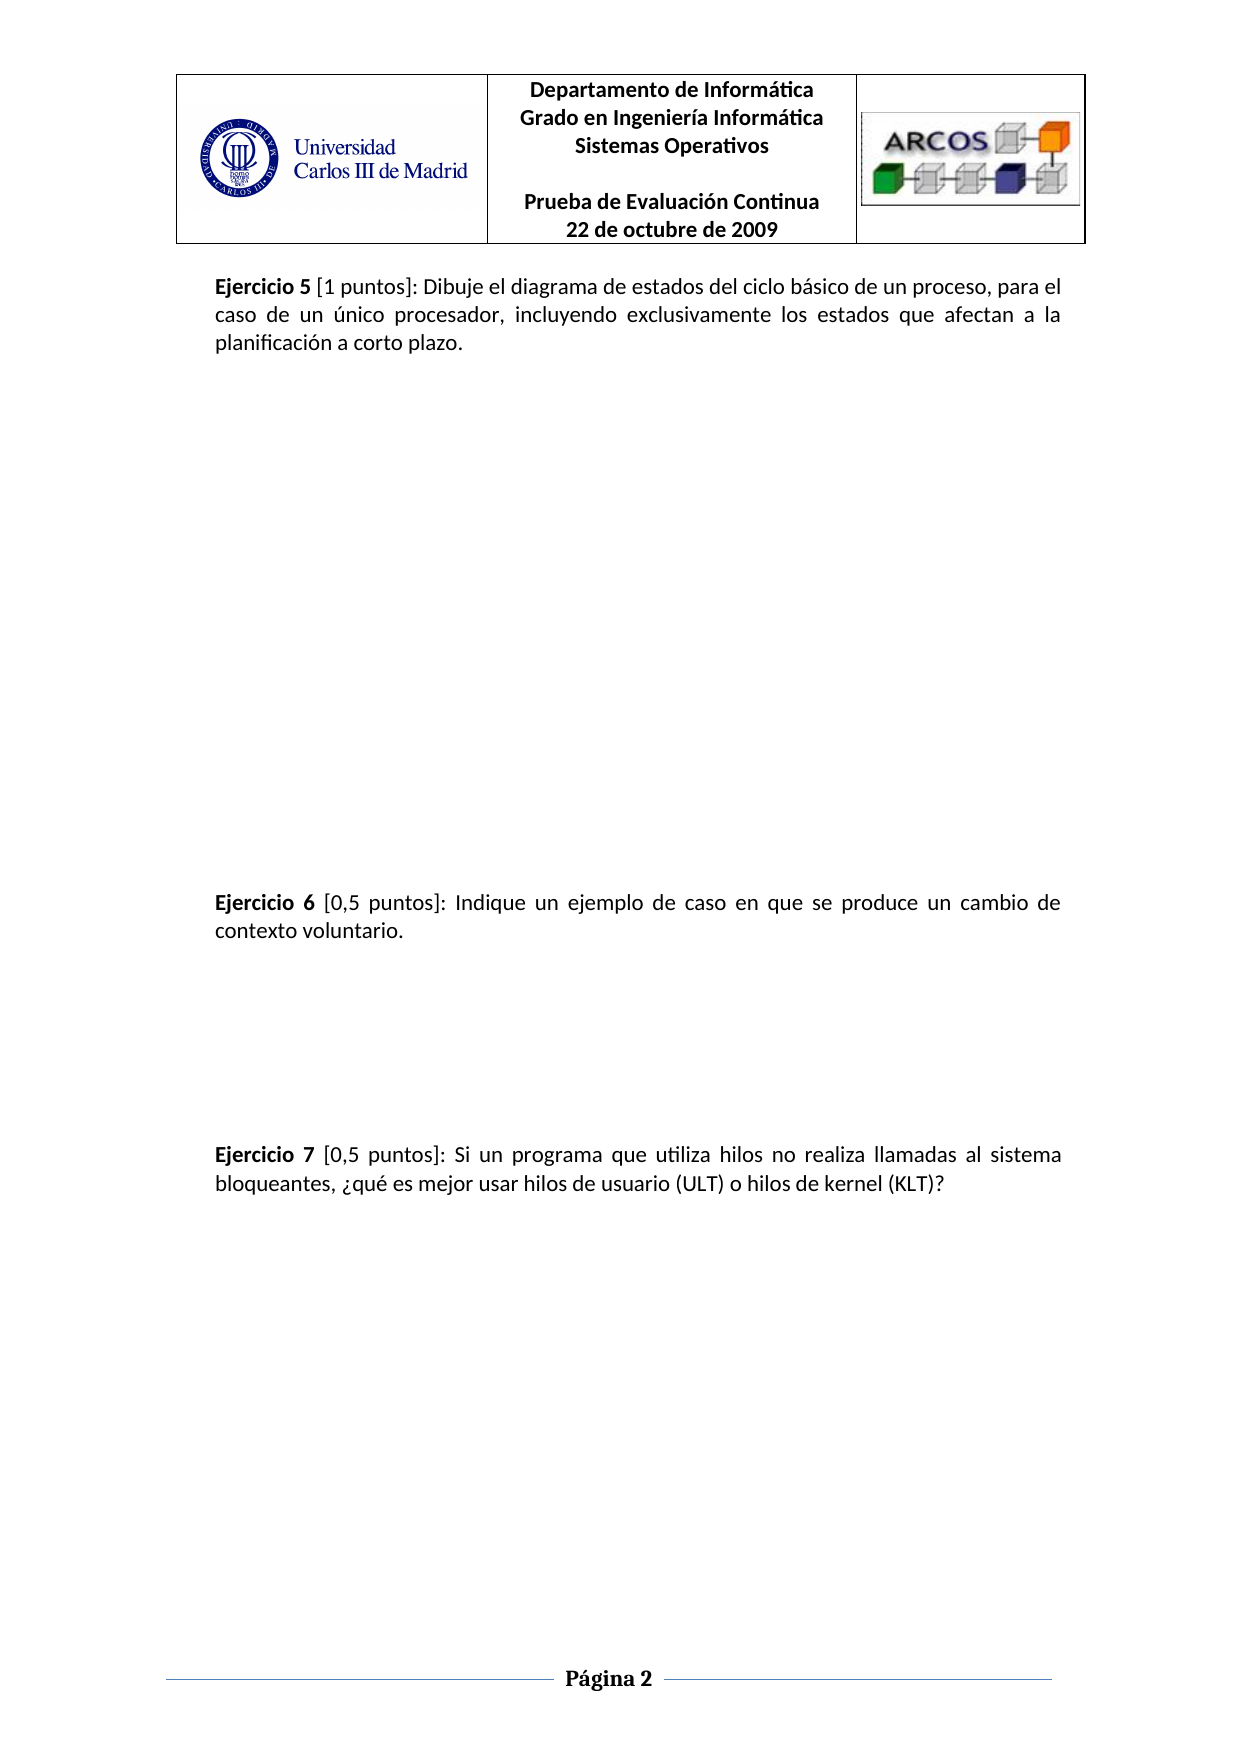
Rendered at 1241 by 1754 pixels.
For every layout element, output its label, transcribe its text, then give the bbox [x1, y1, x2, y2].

picture [861, 112, 1081, 206]
text Ejercicio 6 [0,5 puntos]: Indique un ejemplo de caso en que se produce un cambio de contexto voluntario. [215, 888, 1063, 944]
text Ejercicio 5 [1 puntos]: Dibuje el diagrama de estados del ciclo básico de un proceso, para el caso de un único procesador, incluyendo exclusivamente los estados que afectan a la planificación a corto plazo. [215, 272, 1063, 356]
text Ejercicio 7 [0,5 puntos]: Si un programa que utiliza hilos no realiza llamadas al sistema bloqueantes, ¿qué es mejor usar hilos de usuario (ULT) o hilos de kernel (KLT)? [215, 1141, 1063, 1197]
picture [178, 105, 486, 213]
